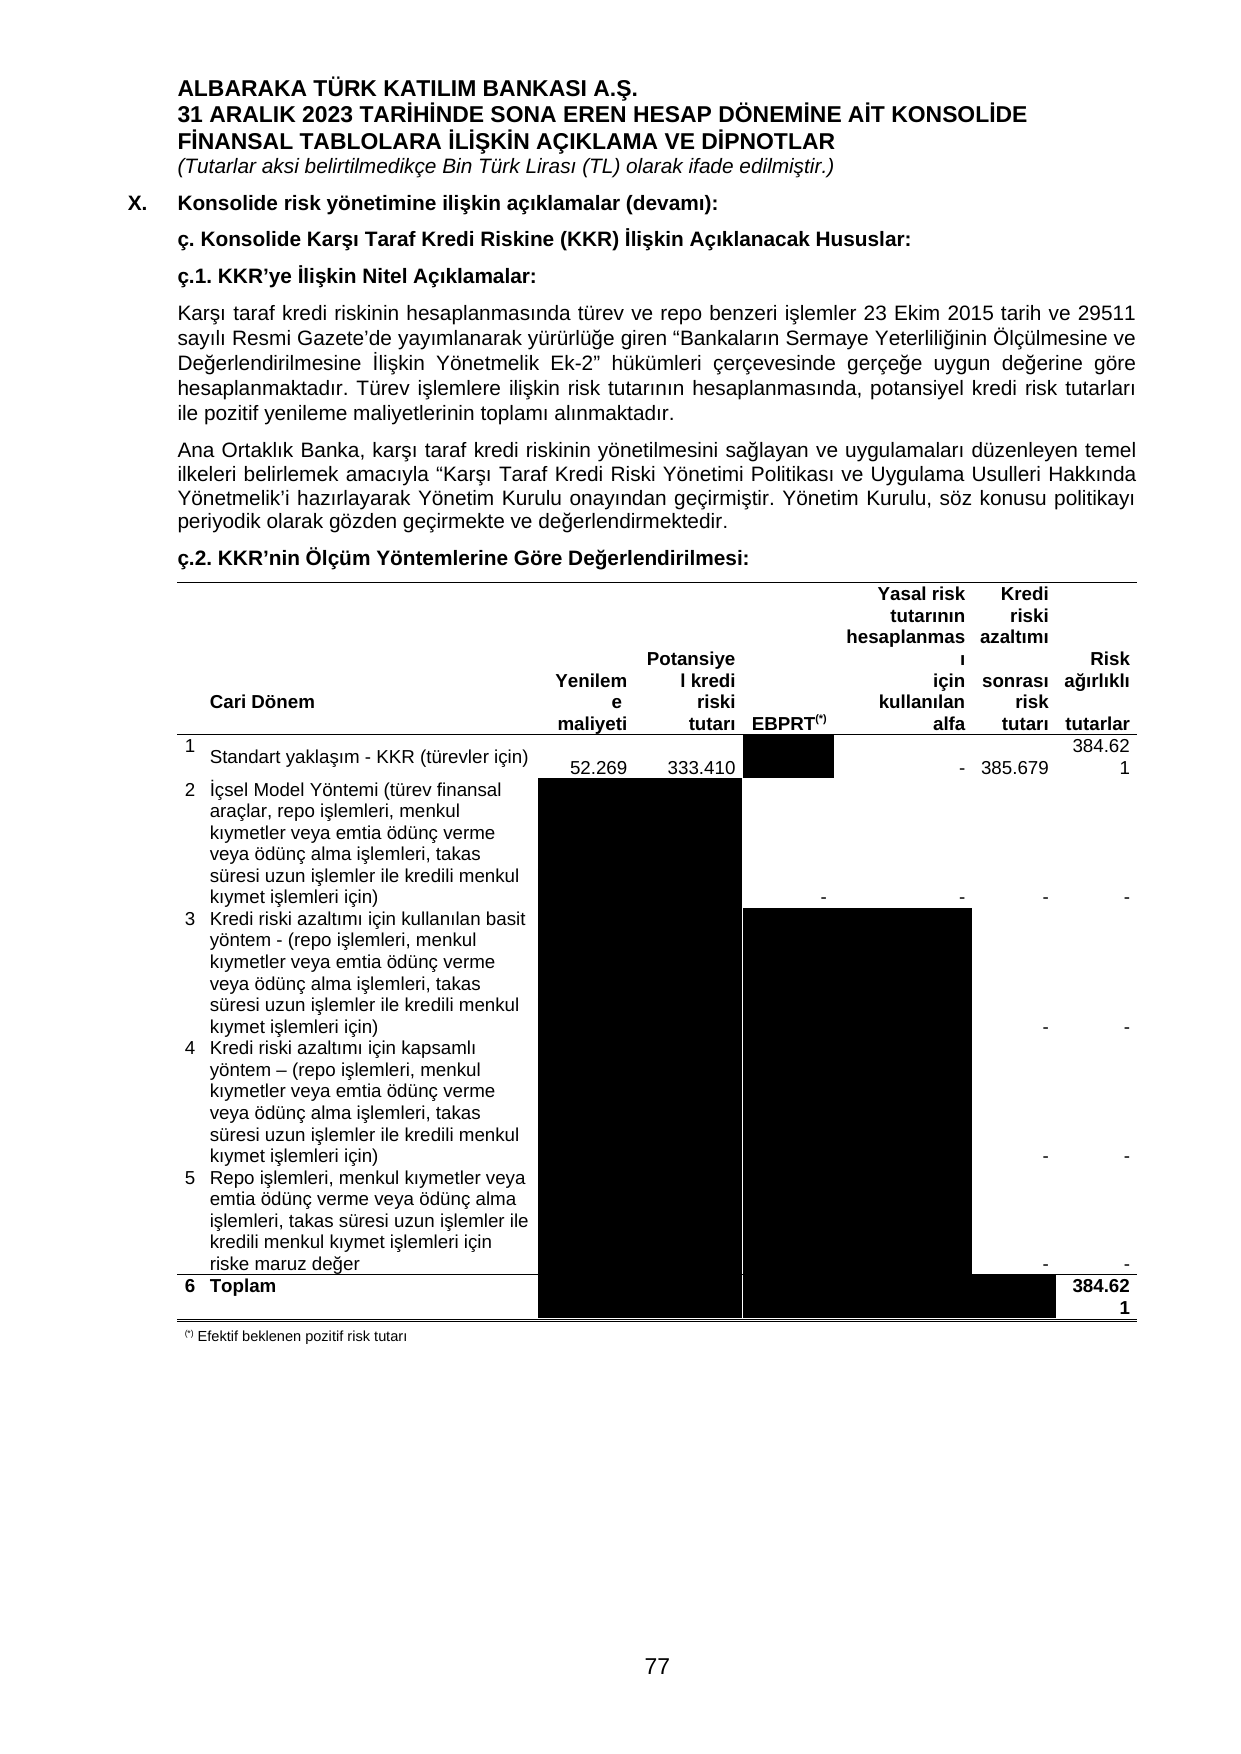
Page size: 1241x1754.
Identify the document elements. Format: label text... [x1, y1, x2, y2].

text Ana Ortaklık Banka, karşı taraf kredi riskinin yönetilmesini sağlayan ve uygulamaları düzenleyen temel ilkeleri belirlemek amacıyla “Karşı Taraf Kredi Riski Yönetimi Politikası ve Uygulama Usulleri Hakkında Yönetmelik’i hazırlayarak Yönetim Kurulu onayından geçirmiştir. Yönetim Kurulu, söz konusu politikayı periyodik olarak gözden geçirmekte ve değerlendirmektedir. [177, 437, 1137, 533]
text X. Konsolide risk yönetimine ilişkin açıklamalar (devamı): [128, 191, 1137, 214]
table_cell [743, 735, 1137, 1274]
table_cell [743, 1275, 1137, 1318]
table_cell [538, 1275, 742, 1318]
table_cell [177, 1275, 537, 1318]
text ç.1. KKR’ye İlişkin Nitel Açıklamalar: [177, 263, 1137, 287]
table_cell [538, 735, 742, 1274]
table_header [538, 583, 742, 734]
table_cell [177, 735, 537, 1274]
text ç.2. KKR’nin Ölçüm Yöntemlerine Göre Değerlendirilmesi: [177, 546, 1137, 570]
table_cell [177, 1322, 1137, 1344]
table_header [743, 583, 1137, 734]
text Karşı taraf kredi riskinin hesaplanmasında türev ve repo benzeri işlemler 23 Ekim 2015 tarih ve 29511 sayılı Resmi Gazete’de yayımlanarak yürürlüğe giren “Bankaların Sermaye Yeterliliğinin Ölçülmesine ve Değerlendirilmesine İlişkin Yönetmelik Ek-2” hükümleri çerçevesinde gerçeğe uygun değerine göre hesaplanmaktadır. Türev işlemlere ilişkin risk tutarının hesaplanmasında, potansiyel kredi risk tutarları ile pozitif yenileme maliyetlerinin toplamı alınmaktadır. [177, 300, 1137, 425]
text ç. Konsolide Karşı Taraf Kredi Riskine (KKR) İlişkin Açıklanacak Hususlar: [177, 227, 1137, 251]
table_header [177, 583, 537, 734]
